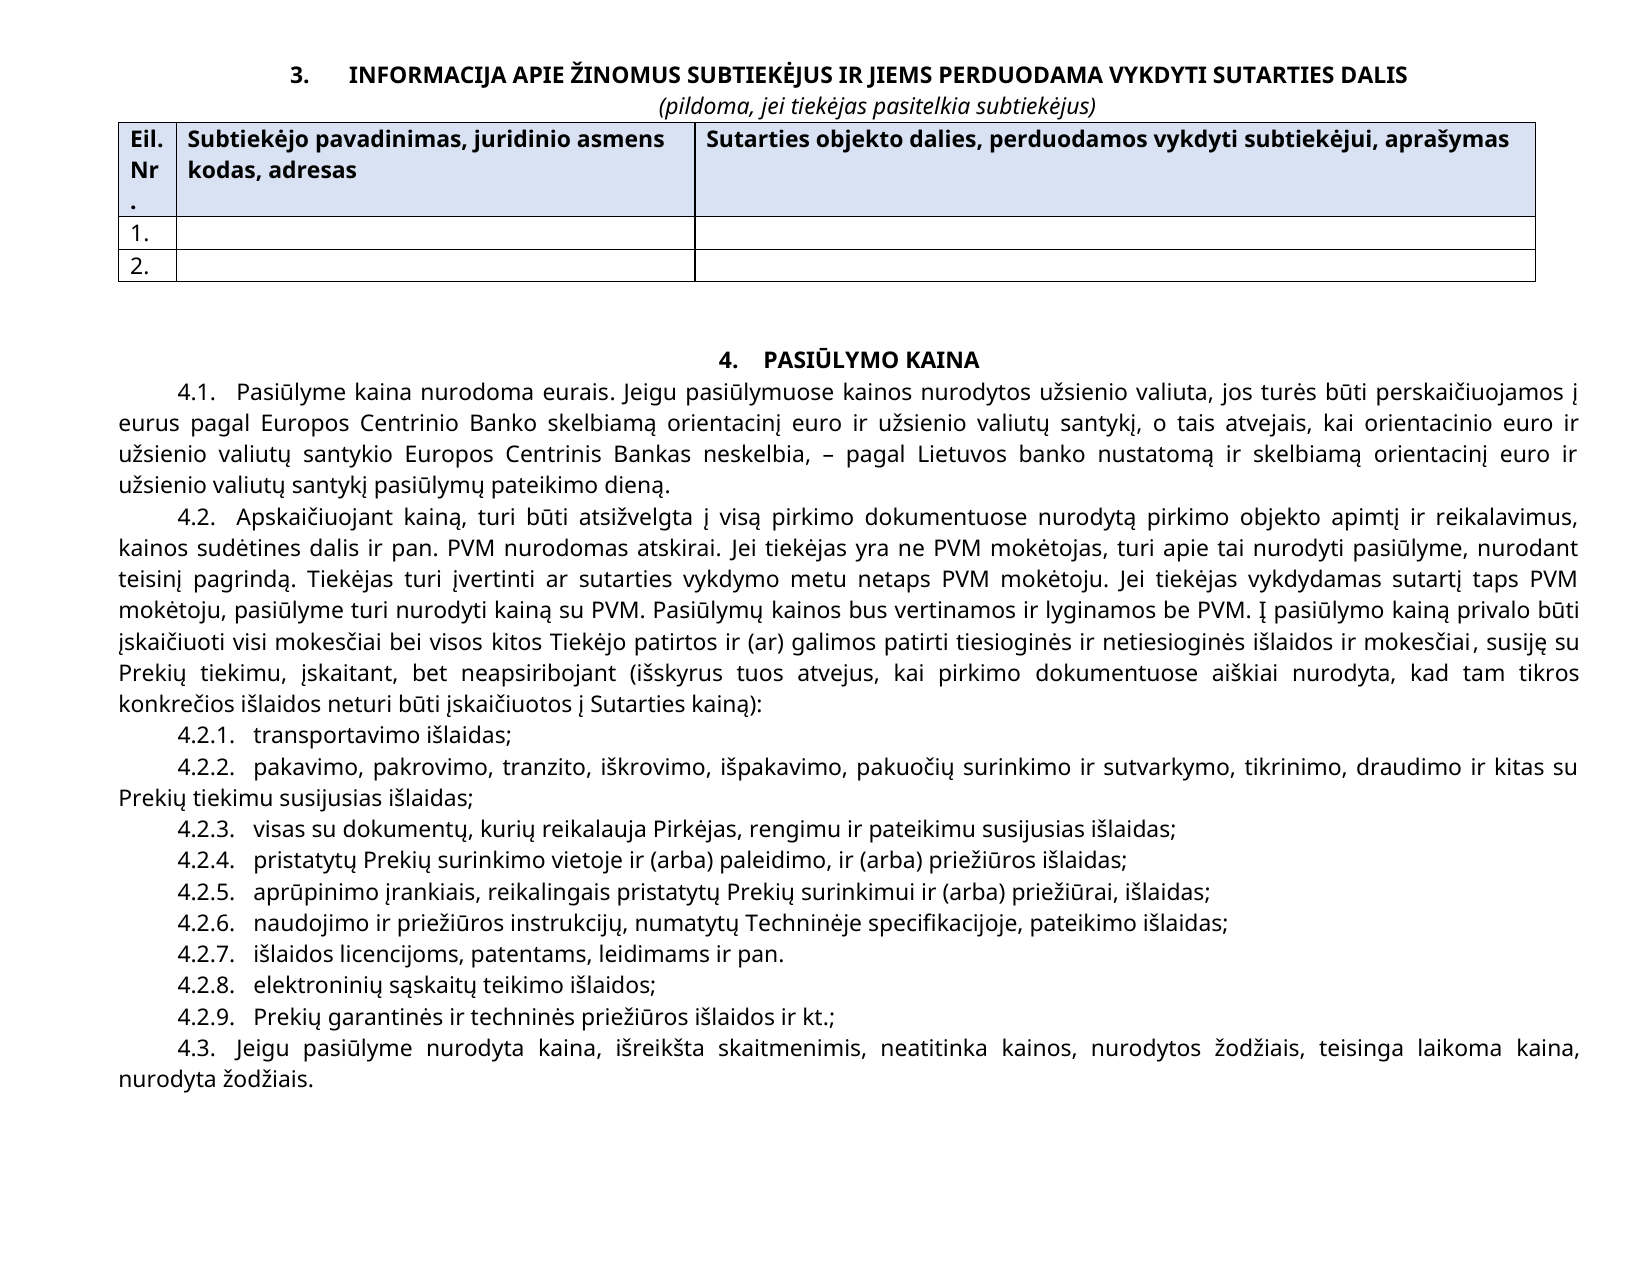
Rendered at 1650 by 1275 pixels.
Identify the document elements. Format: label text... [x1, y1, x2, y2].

list pristatytų Prekių surinkimo vietoje ir (arba) paleidimo, ir (arba) priežiūros išlaidas; [118, 844, 1580, 876]
list Jeigu pasiūlyme nurodyta kaina, išreikšta skaitmenimis, neatitinka kainos, nurodytos žodžiais, teisinga laikoma kaina, nurodyta žodžiais. [118, 1032, 1580, 1094]
table_header Subtiekėjo pavadinimas, juridinio asmens kodas, adresas [177, 123, 694, 216]
table_cell 2. [119, 250, 176, 281]
table_cell [177, 250, 694, 281]
table_cell 1. [119, 217, 176, 249]
list elektroninių sąskaitų teikimo išlaidos; [118, 969, 1580, 1001]
table_cell [177, 217, 694, 249]
list Prekių garantinės ir techninės priežiūros išlaidos ir kt.; [118, 1001, 1580, 1032]
list visas su dokumentų, kurių reikalauja Pirkėjas, rengimu ir pateikimu susijusias išlaidas; [118, 813, 1580, 844]
list Apskaičiuojant kainą, turi būti atsižvelgta į visą pirkimo dokumentuose nurodytą pirkimo objekto apimtį ir reikalavimus, kainos sudėtines dalis ir pan. PVM nurodomas atskirai. Jei tiekėjas yra ne PVM mokėtojas, turi apie tai nurodyti pasiūlyme, nurodant teisinį pagrindą. Tiekėjas turi įvertinti ar sutarties vykdymo metu netaps PVM mokėtoju. Jei tiekėjas vykdydamas sutartį taps PVM mokėtoju, pasiūlyme turi nurodyti kainą su PVM. Pasiūlymų kainos bus vertinamos ir lyginamos be PVM. Į pasiūlymo kainą privalo būti įskaičiuoti visi mokesčiai bei visos kitos Tiekėjo patirtos ir (ar) galimos patirti tiesioginės ir netiesioginės išlaidos ir mokesčiai, susiję su Prekių tiekimu, įskaitant, bet neapsiribojant (išskyrus tuos atvejus, kai pirkimo dokumentuose aiškiai nurodyta, kad tam tikros konkrečios išlaidos neturi būti įskaičiuotos į Sutarties kainą): [118, 501, 1580, 719]
list aprūpinimo įrankiais, reikalingais pristatytų Prekių surinkimui ir (arba) priežiūrai, išlaidas; [118, 876, 1580, 907]
list Pasiūlyme kaina nurodoma eurais. Jeigu pasiūlymuose kainos nurodytos užsienio valiuta, jos turės būti perskaičiuojamos į eurus pagal Europos Centrinio Banko skelbiamą orientacinį euro ir užsienio valiutų santykį, o tais atvejais, kai orientacinio euro ir užsienio valiutų santykio Europos Centrinis Bankas neskelbia, – pagal Lietuvos banko nustatomą ir skelbiamą orientacinį euro ir užsienio valiutų santykį pasiūlymų pateikimo dieną. [118, 376, 1580, 501]
list transportavimo išlaidas; [118, 719, 1580, 751]
table_cell [696, 217, 1535, 249]
list (pildoma, jei tiekėjas pasitelkia subtiekėjus) [177, 90, 1580, 122]
table_header Sutarties objekto dalies, perduodamos vykdyti subtiekėjui, aprašymas [696, 123, 1535, 216]
list INFORMACIJA APIE ŽINOMUS SUBTIEKĖJUS IR JIEMS PERDUODAMA VYKDYTI SUTARTIES DALIS [118, 59, 1580, 90]
table_cell [696, 250, 1535, 281]
list išlaidos licencijoms, patentams, leidimams ir pan. [118, 938, 1580, 969]
list pakavimo, pakrovimo, tranzito, iškrovimo, išpakavimo, pakuočių surinkimo ir sutvarkymo, tikrinimo, draudimo ir kitas su Prekių tiekimu susijusias išlaidas; [118, 751, 1580, 813]
list naudojimo ir priežiūros instrukcijų, numatytų Techninėje specifikacijoje, pateikimo išlaidas; [118, 907, 1580, 938]
list PASIŪLYMO KAINA [118, 344, 1580, 376]
table_header Eil. Nr. [119, 123, 176, 216]
